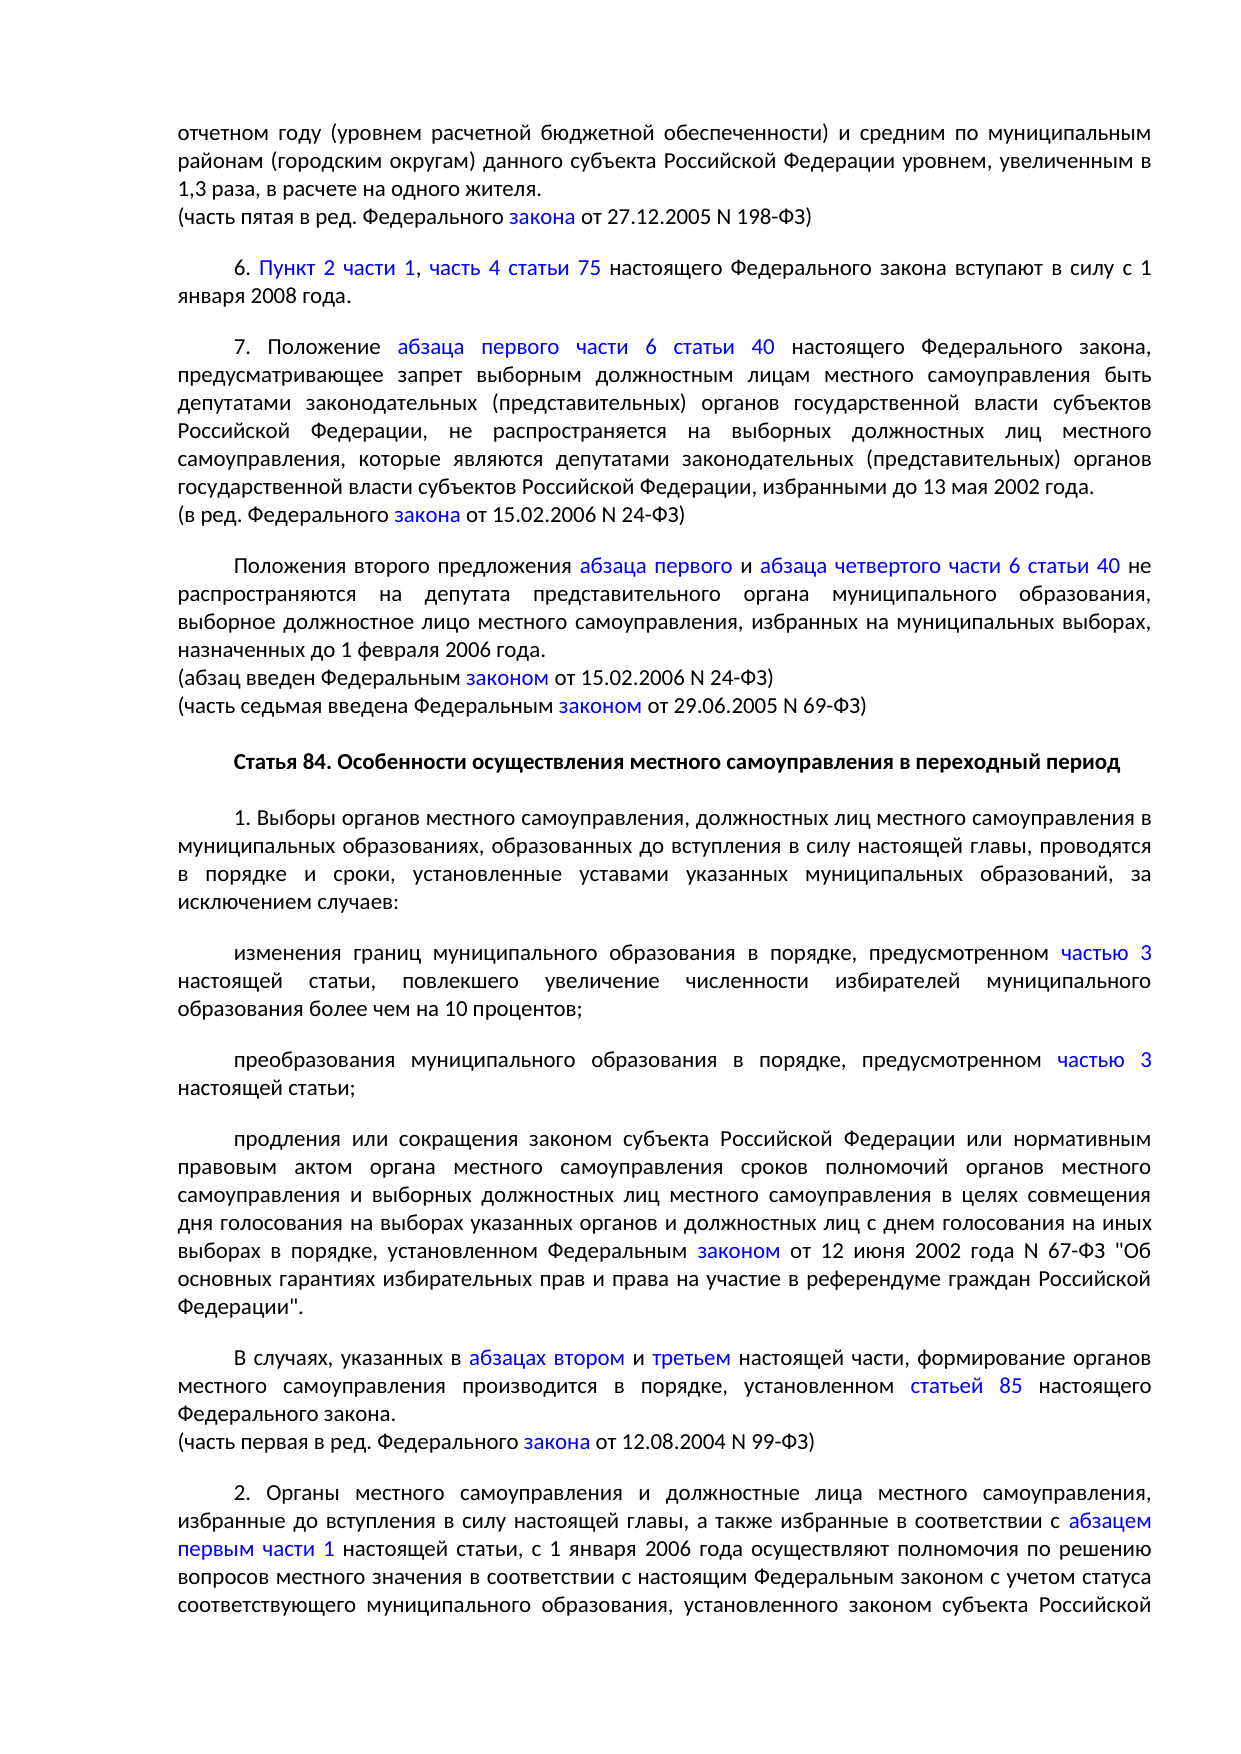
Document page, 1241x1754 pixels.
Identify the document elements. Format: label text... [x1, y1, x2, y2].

text Положения второго предложения абзаца первого и абзаца четвертого части 6 статьи 40 не распространяются на депутата представительного органа муниципального образования, выборное должностное лицо местного самоуправления, избранных на муниципальных выборах, назначенных до 1 февраля 2006 года. [177, 551, 1152, 663]
text изменения границ муниципального образования в порядке, предусмотренном частью 3 настоящей статьи, повлекшего увеличение численности избирателей муниципального образования более чем на 10 процентов; [177, 938, 1152, 1022]
text В случаях, указанных в абзацах втором и третьем настоящей части, формирование органов местного самоуправления производится в порядке, установленном статьей 85 настоящего Федерального закона. [177, 1343, 1152, 1427]
text 1. Выборы органов местного самоуправления, должностных лиц местного самоуправления в муниципальных образованиях, образованных до вступления в силу настоящей главы, проводятся в порядке и сроки, установленные уставами указанных муниципальных образований, за исключением случаев: [177, 803, 1152, 915]
text продления или сокращения законом субъекта Российской Федерации или нормативным правовым актом органа местного самоуправления сроков полномочий органов местного самоуправления и выборных должностных лиц местного самоуправления в целях совмещения дня голосования на выборах указанных органов и должностных лиц с днем голосования на иных выборах в порядке, установленном Федеральным законом от 12 июня 2002 года N 67-ФЗ "Об основных гарантиях избирательных прав и права на участие в референдуме граждан Российской Федерации". [177, 1124, 1152, 1320]
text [177, 1478, 1152, 1618]
text (абзац введен Федеральным законом от 15.02.2006 N 24-ФЗ) [177, 663, 1152, 691]
text (часть первая в ред. Федерального закона от 12.08.2004 N 99-ФЗ) [177, 1427, 1152, 1455]
text (часть пятая в ред. Федерального закона от 27.12.2005 N 198-ФЗ) [177, 202, 1152, 230]
title Статья 84. Особенности осуществления местного самоуправления в переходный период [177, 747, 1152, 775]
text 6. Пункт 2 части 1, часть 4 статьи 75 настоящего Федерального закона вступают в силу с 1 января 2008 года. [177, 253, 1152, 309]
text 7. Положение абзаца первого части 6 статьи 40 настоящего Федерального закона, предусматривающее запрет выборным должностным лицам местного самоуправления быть депутатами законодательных (представительных) органов государственной власти субъектов Российской Федерации, не распространяется на выборных должностных лиц местного самоуправления, которые являются депутатами законодательных (представительных) органов государственной власти субъектов Российской Федерации, избранными до 13 мая 2002 года. [177, 332, 1152, 500]
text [177, 118, 1152, 202]
text (в ред. Федерального закона от 15.02.2006 N 24-ФЗ) [177, 500, 1152, 528]
text преобразования муниципального образования в порядке, предусмотренном частью 3 настоящей статьи; [177, 1045, 1152, 1101]
text (часть седьмая введена Федеральным законом от 29.06.2005 N 69-ФЗ) [177, 691, 1152, 719]
